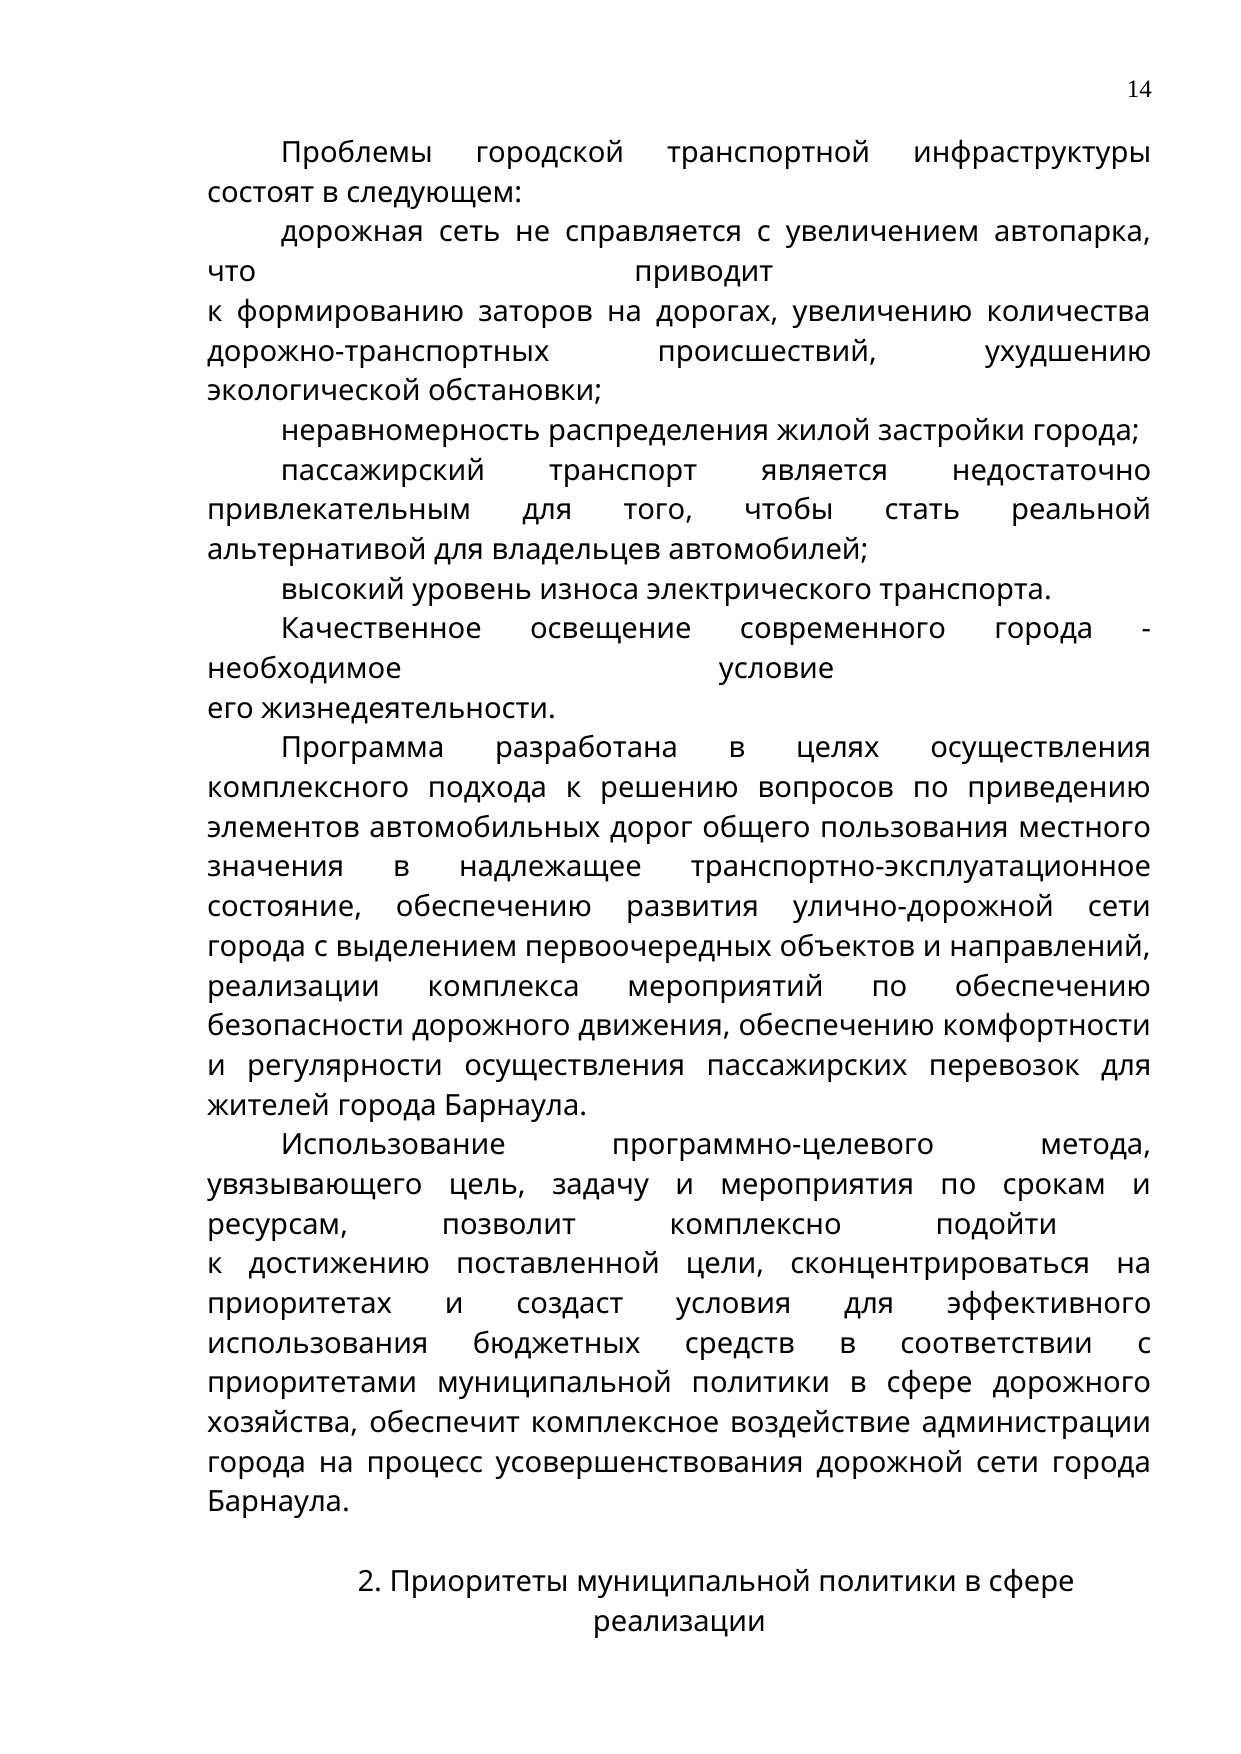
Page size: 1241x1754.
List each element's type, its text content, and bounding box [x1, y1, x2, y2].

text Проблемы городской транспортной инфраструктуры состоят в следующем: [207, 131, 1152, 211]
text дорожная сеть не справляется с увеличением автопарка, что приводит к формированию заторов на дорогах, увеличению количества дорожно-транспортных происшествий, ухудшению экологической обстановки; [207, 211, 1152, 409]
text высокий уровень износа электрического транспорта. [207, 568, 1152, 608]
text Программа разработана в целях осуществления комплексного подхода к решению вопросов по приведению элементов автомобильных дорог общего пользования местного значения в надлежащее транспортно-эксплуатационное состояние, обеспечению развития улично-дорожной сети города с выделением первоочередных объектов и направлений, реализации комплекса мероприятий по обеспечению безопасности дорожного движения, обеспечению комфортности и регулярности осуществления пассажирских перевозок для жителей города Барнаула. [207, 727, 1152, 1123]
text Использование программно-целевого метода, увязывающего цель, задачу и мероприятия по срокам и ресурсам, позволит комплексно подойти к достижению поставленной цели, сконцентрироваться на приоритетах и создаст условия для эффективного использования бюджетных средств в соответствии с приоритетами муниципальной политики в сфере дорожного хозяйства, обеспечит комплексное воздействие администрации города на процесс усовершенствования дорожной сети города Барнаула. [207, 1123, 1152, 1520]
text неравномерность распределения жилой застройки города; [207, 409, 1152, 449]
text 2. Приоритеты муниципальной политики в сфере реализации [207, 1560, 1152, 1639]
text Качественное освещение современного города - необходимое условие его жизнедеятельности. [207, 608, 1152, 727]
text пассажирский транспорт является недостаточно привлекательным для того, чтобы стать реальной альтернативой для владельцев автомобилей; [207, 449, 1152, 568]
